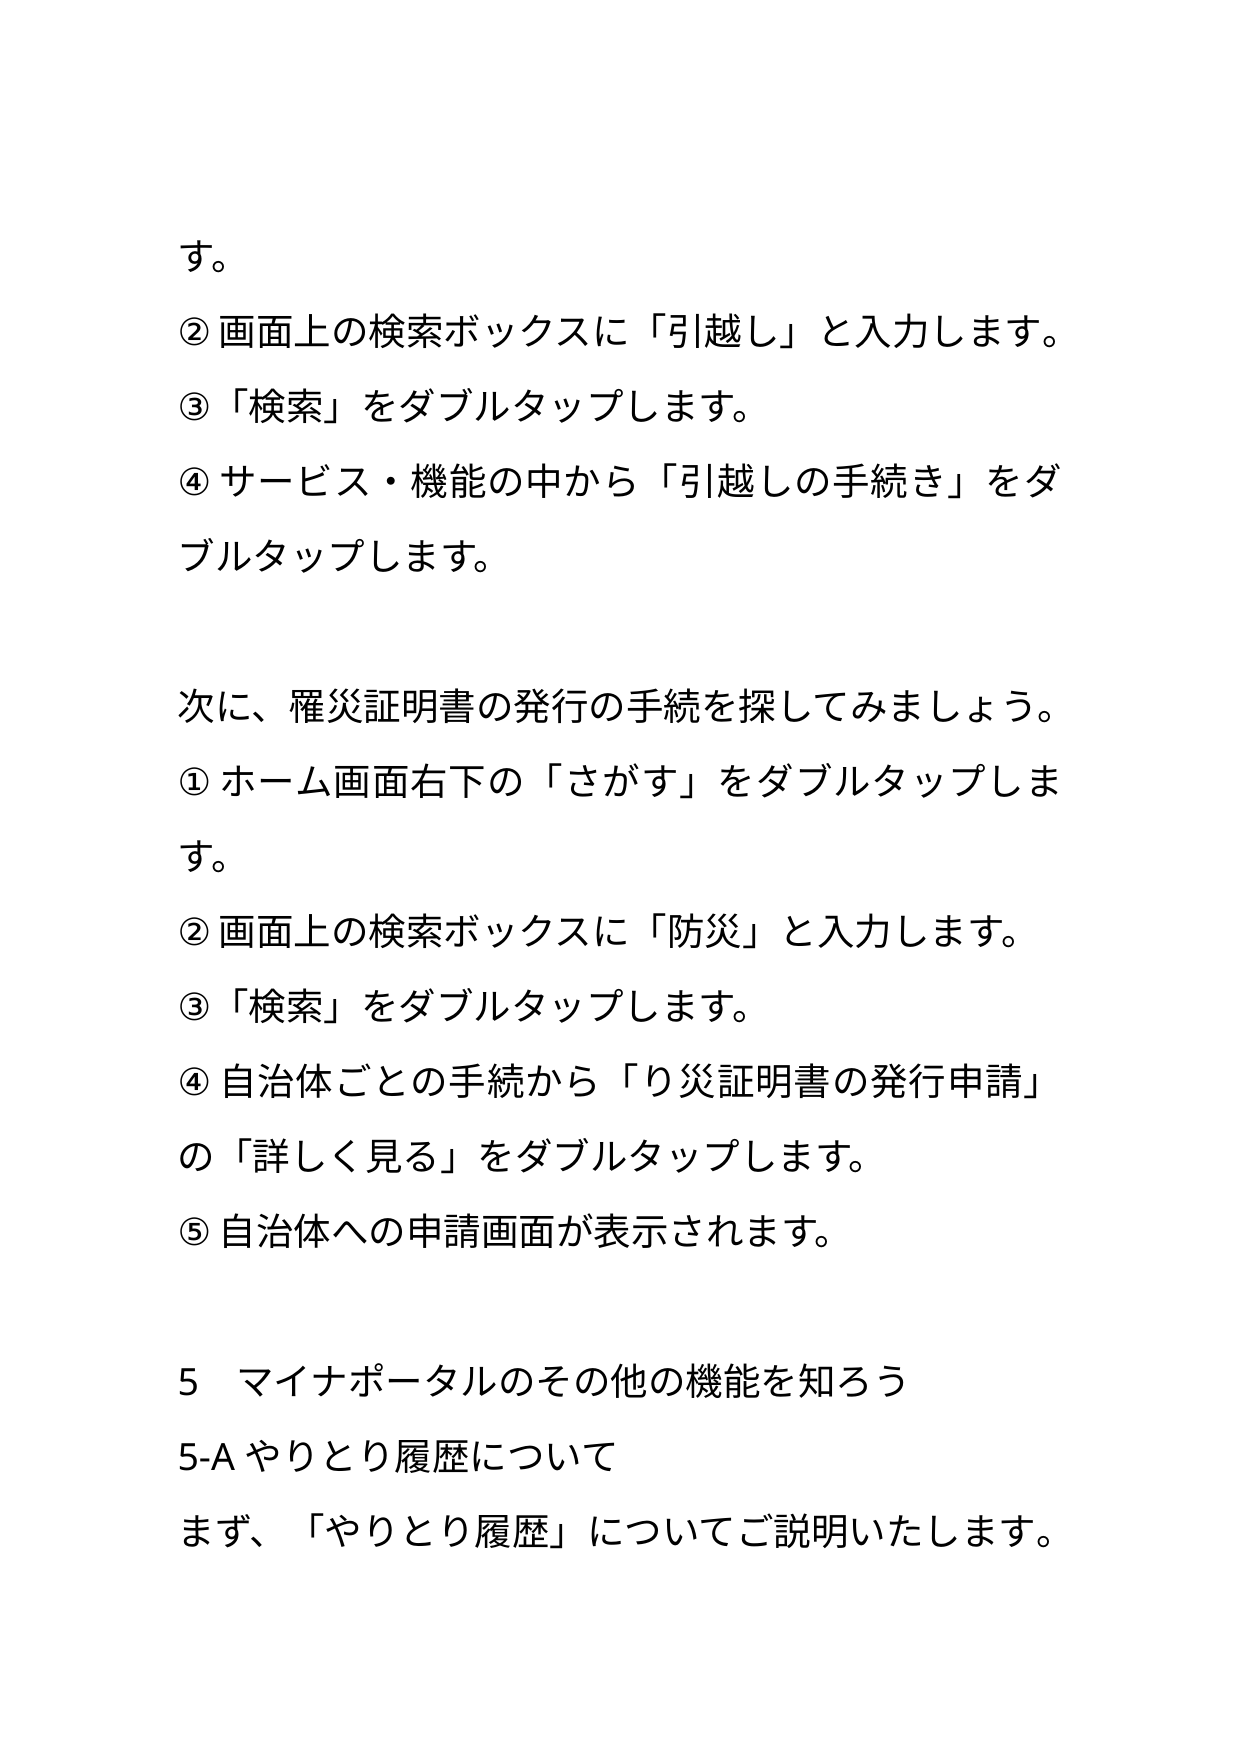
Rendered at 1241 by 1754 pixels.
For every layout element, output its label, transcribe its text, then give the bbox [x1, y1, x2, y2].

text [177, 217, 1063, 292]
text ④サービス・機能の中から「引越しの手続き」をダブルタップします。 [177, 442, 1063, 592]
text ②画面上の検索ボックスに「引越し」と入力します。 [177, 292, 1063, 367]
text ③「検索」をダブルタップします。 [177, 967, 1063, 1042]
text 次に、罹災証明書の発行の手続を探してみましょう。 [177, 667, 1063, 742]
text ③「検索」をダブルタップします。 [177, 367, 1063, 442]
text まず、「やりとり履歴」についてご説明いたします。 [177, 1492, 1063, 1567]
text 5 マイナポータルのその他の機能を知ろう [177, 1342, 1063, 1417]
text ④自治体ごとの手続から「り災証明書の発行申請」の「詳しく見る」をダブルタップします。 [177, 1042, 1063, 1192]
text ①ホーム画面右下の「さがす」をダブルタップします。 [177, 742, 1063, 892]
text ⑤自治体への申請画面が表示されます。 [177, 1192, 1063, 1267]
text ②画面上の検索ボックスに「防災」と入力します。 [177, 892, 1063, 967]
text 5-A やりとり履歴について [177, 1417, 1063, 1492]
